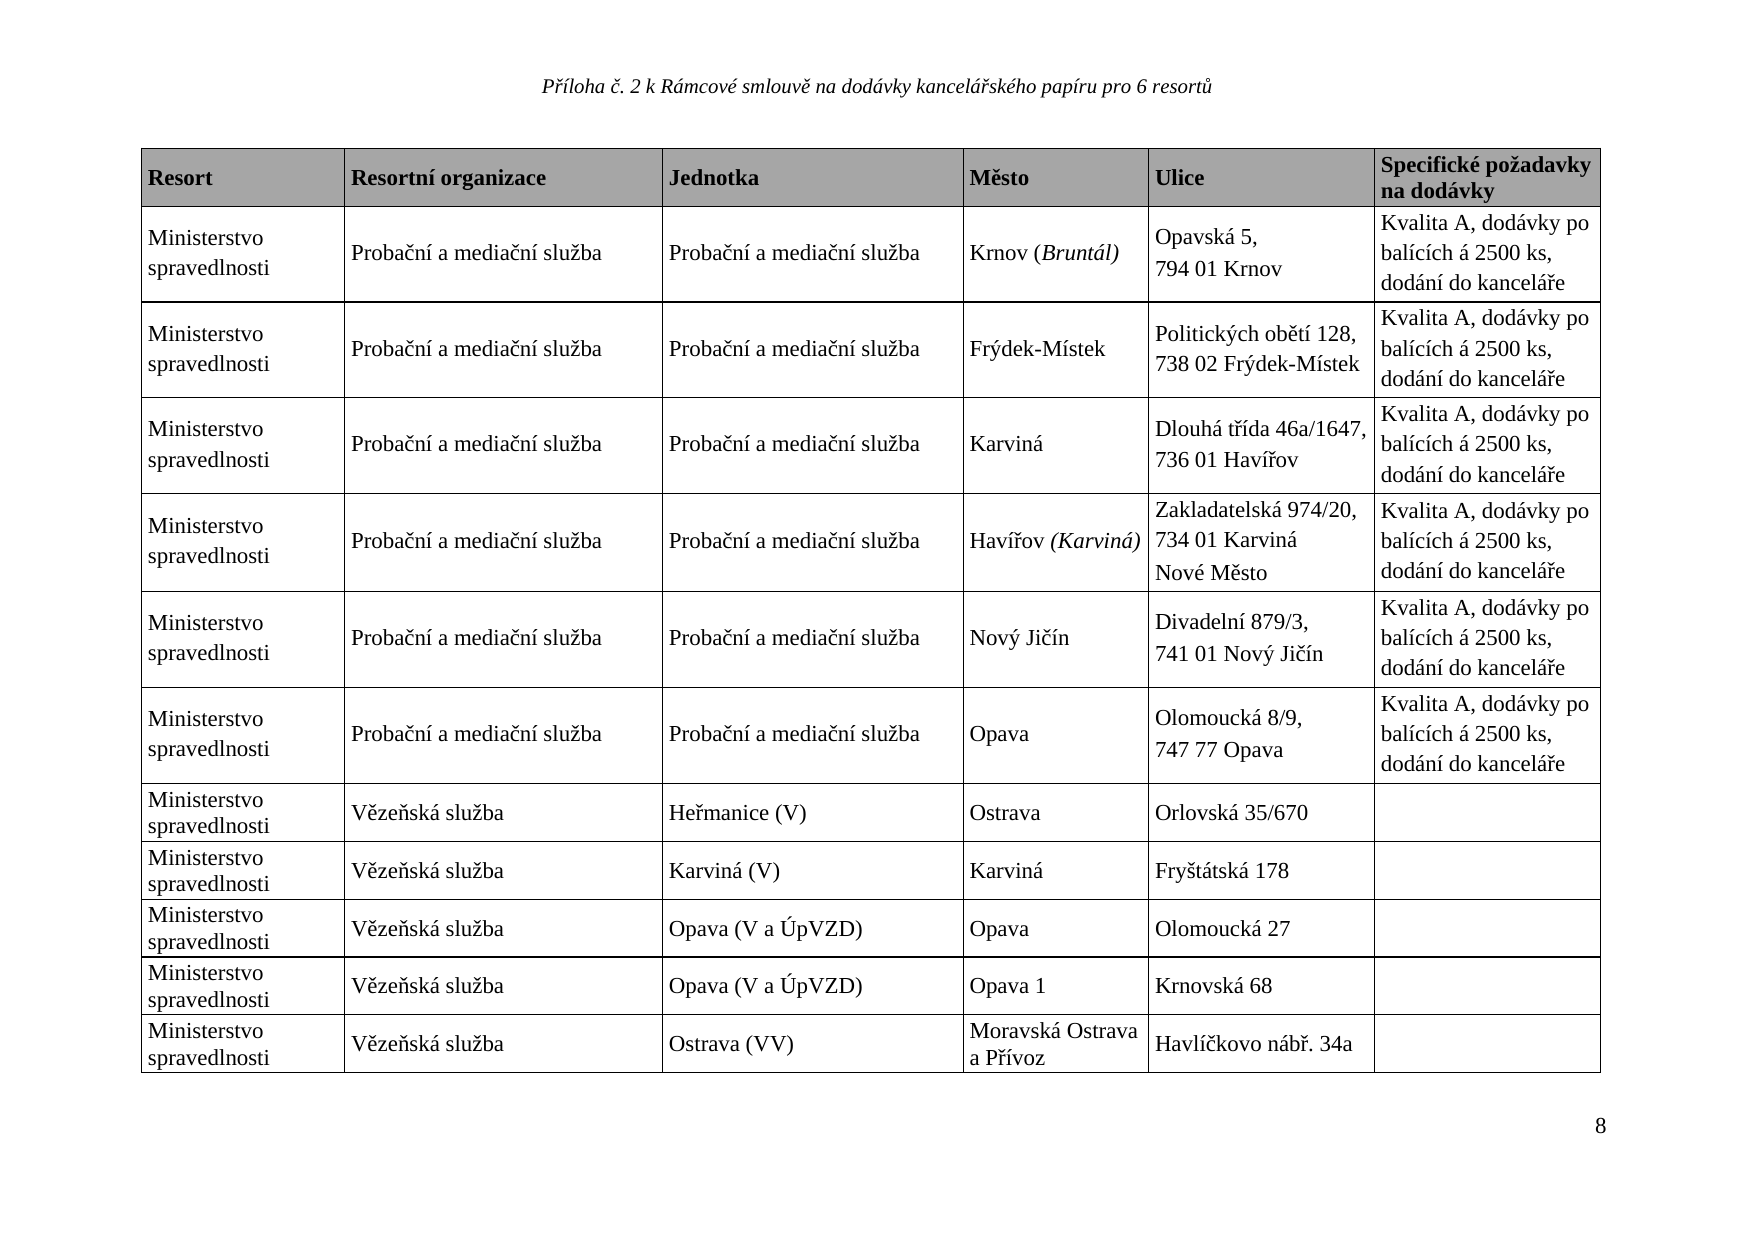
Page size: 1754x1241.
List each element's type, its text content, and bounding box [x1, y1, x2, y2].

table_cell Ministerstvo spravedlnosti [142, 958, 344, 1014]
table_cell Ministerstvo spravedlnosti [142, 842, 344, 898]
table_cell Karviná [964, 398, 1148, 493]
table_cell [1375, 207, 1600, 301]
table_cell Vězeňská služba [345, 900, 662, 956]
table_cell Probační a mediační služba [663, 592, 963, 687]
table_cell [1375, 842, 1600, 898]
table_cell Orlovská 35/670 [1149, 784, 1374, 841]
table_cell Olomoucká 8/9, 747 77 Opava [1149, 688, 1374, 783]
table_cell Vězeňská služba [345, 842, 662, 898]
table_cell [1375, 900, 1600, 956]
table_cell Opava [964, 688, 1148, 783]
table_cell Opava (V a ÚpVZD) [663, 900, 963, 956]
table_cell Probační a mediační služba [663, 303, 963, 397]
table_cell Ministerstvo spravedlnosti [142, 207, 344, 301]
table_cell Probační a mediační služba [663, 207, 963, 301]
table_cell Moravská Ostrava a Přívoz [964, 1015, 1148, 1072]
table_cell Ministerstvo spravedlnosti [142, 303, 344, 397]
table_cell Dlouhá třída 46a/1647, 736 01 Havířov [1149, 398, 1374, 493]
table_cell Opava (V a ÚpVZD) [663, 958, 963, 1014]
table_cell Ostrava (VV) [663, 1015, 963, 1072]
table_cell Zakladatelská 974/20, 734 01 Karviná Nové Město [1149, 494, 1374, 591]
table_cell Ministerstvo spravedlnosti [142, 592, 344, 687]
table_cell Vězeňská služba [345, 1015, 662, 1072]
table_cell Krnov (Bruntál) [964, 207, 1148, 301]
table_cell [1375, 958, 1600, 1014]
table_cell Ostrava [964, 784, 1148, 841]
table_cell Opava 1 [964, 958, 1148, 1014]
table_cell Probační a mediační služba [345, 303, 662, 397]
table_cell Fryštátská 178 [1149, 842, 1374, 898]
table_cell Opava [964, 900, 1148, 956]
table_cell Havířov (Karviná) [964, 494, 1148, 591]
table_cell Probační a mediační služba [345, 592, 662, 687]
table_cell Karviná [964, 842, 1148, 898]
table_cell Probační a mediační služba [345, 398, 662, 493]
table_cell Probační a mediační služba [345, 688, 662, 783]
table_cell Olomoucká 27 [1149, 900, 1374, 956]
table_cell Vězeňská služba [345, 958, 662, 1014]
table_cell Ministerstvo spravedlnosti [142, 398, 344, 493]
table_header Město [964, 149, 1148, 206]
table_cell Divadelní 879/3, 741 01 Nový Jičín [1149, 592, 1374, 687]
table_cell Ministerstvo spravedlnosti [142, 900, 344, 956]
table_cell Probační a mediační služba [663, 398, 963, 493]
table_cell Krnovská 68 [1149, 958, 1374, 1014]
table_cell Probační a mediační služba [663, 688, 963, 783]
table_cell [1375, 1015, 1600, 1072]
table_cell Frýdek-Místek [964, 303, 1148, 397]
table_cell Nový Jičín [964, 592, 1148, 687]
table_header Resort [142, 149, 344, 206]
table_header Ulice [1149, 149, 1374, 206]
table_cell Kvalita A, dodávky po balících á 2500 ks, dodání do kanceláře [1375, 303, 1600, 397]
table_cell [1375, 784, 1600, 841]
table_cell Havlíčkovo nábř. 34a [1149, 1015, 1374, 1072]
table_cell Vězeňská služba [345, 784, 662, 841]
table_cell Ministerstvo spravedlnosti [142, 784, 344, 841]
table_cell Opavská 5, 794 01 Krnov [1149, 207, 1374, 301]
table_cell Karviná (V) [663, 842, 963, 898]
table_header Jednotka [663, 149, 963, 206]
table_cell Probační a mediační služba [345, 207, 662, 301]
table_cell Ministerstvo spravedlnosti [142, 688, 344, 783]
table_cell Kvalita A, dodávky po balících á 2500 ks, dodání do kanceláře [1375, 592, 1600, 687]
table_cell Ministerstvo spravedlnosti [142, 1015, 344, 1072]
table_cell Probační a mediační služba [663, 494, 963, 591]
table_cell Kvalita A, dodávky po balících á 2500 ks, dodání do kanceláře [1375, 398, 1600, 493]
table_header Resortní organizace [345, 149, 662, 206]
table_cell Ministerstvo spravedlnosti [142, 494, 344, 591]
table_cell Probační a mediační služba [345, 494, 662, 591]
table_cell Politických obětí 128, 738 02 Frýdek-Místek [1149, 303, 1374, 397]
table_cell Heřmanice (V) [663, 784, 963, 841]
table_cell Kvalita A, dodávky po balících á 2500 ks, dodání do kanceláře [1375, 688, 1600, 783]
table_header Specifické požadavky na dodávky [1375, 149, 1600, 206]
table_cell Kvalita A, dodávky po balících á 2500 ks, dodání do kanceláře [1375, 494, 1600, 591]
